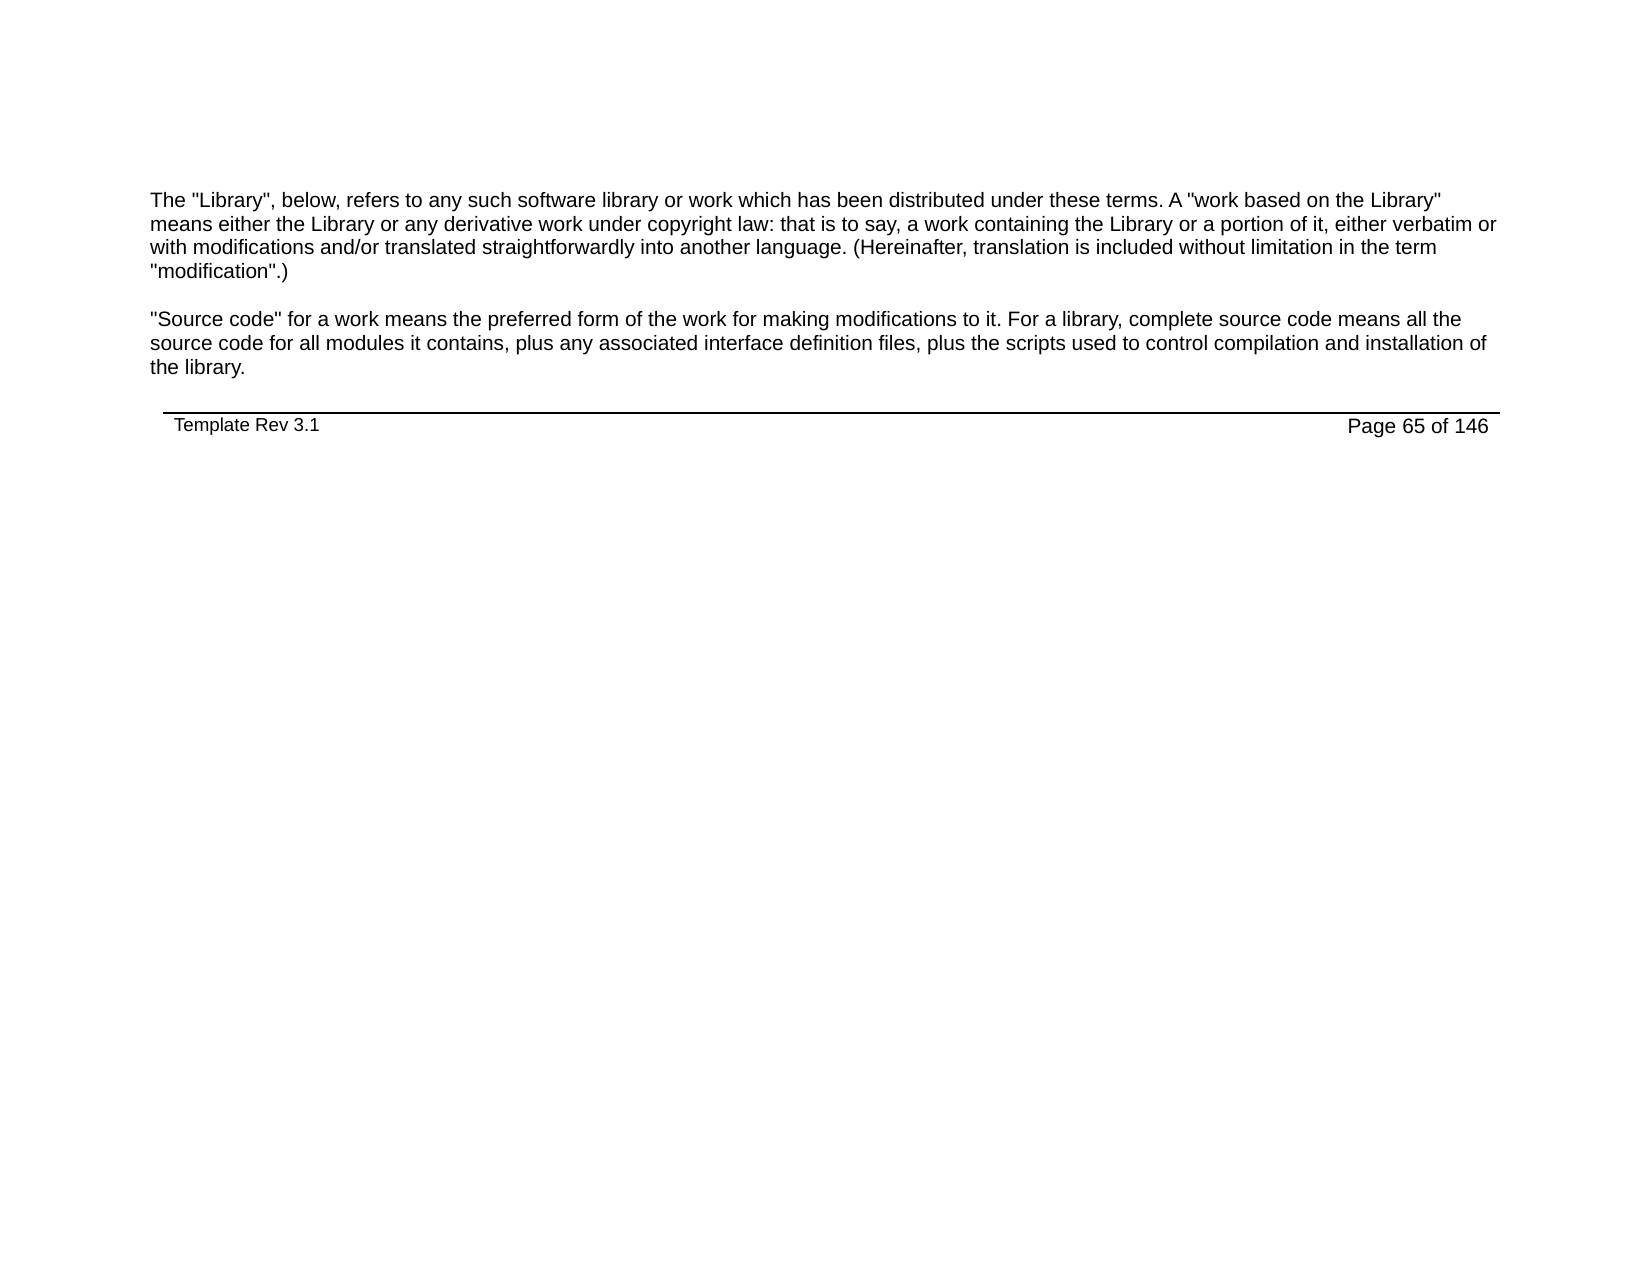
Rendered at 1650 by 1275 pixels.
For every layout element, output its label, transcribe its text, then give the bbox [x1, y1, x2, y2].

text "Source code" for a work means the preferred form of the work for making modifications to it. For a library, complete source code means all the source code for all modules it contains, plus any associated interface definition files, plus the scripts used to control compilation and installation of the library. [150, 307, 1500, 379]
text The "Library", below, refers to any such software library or work which has been distributed under these terms. A "work based on the Library" means either the Library or any derivative work under copyright law: that is to say, a work containing the Library or a portion of it, either verbatim or with modifications and/or translated straightforwardly into another language. (Hereinafter, translation is included without limitation in the term "modification".) [150, 187, 1500, 283]
